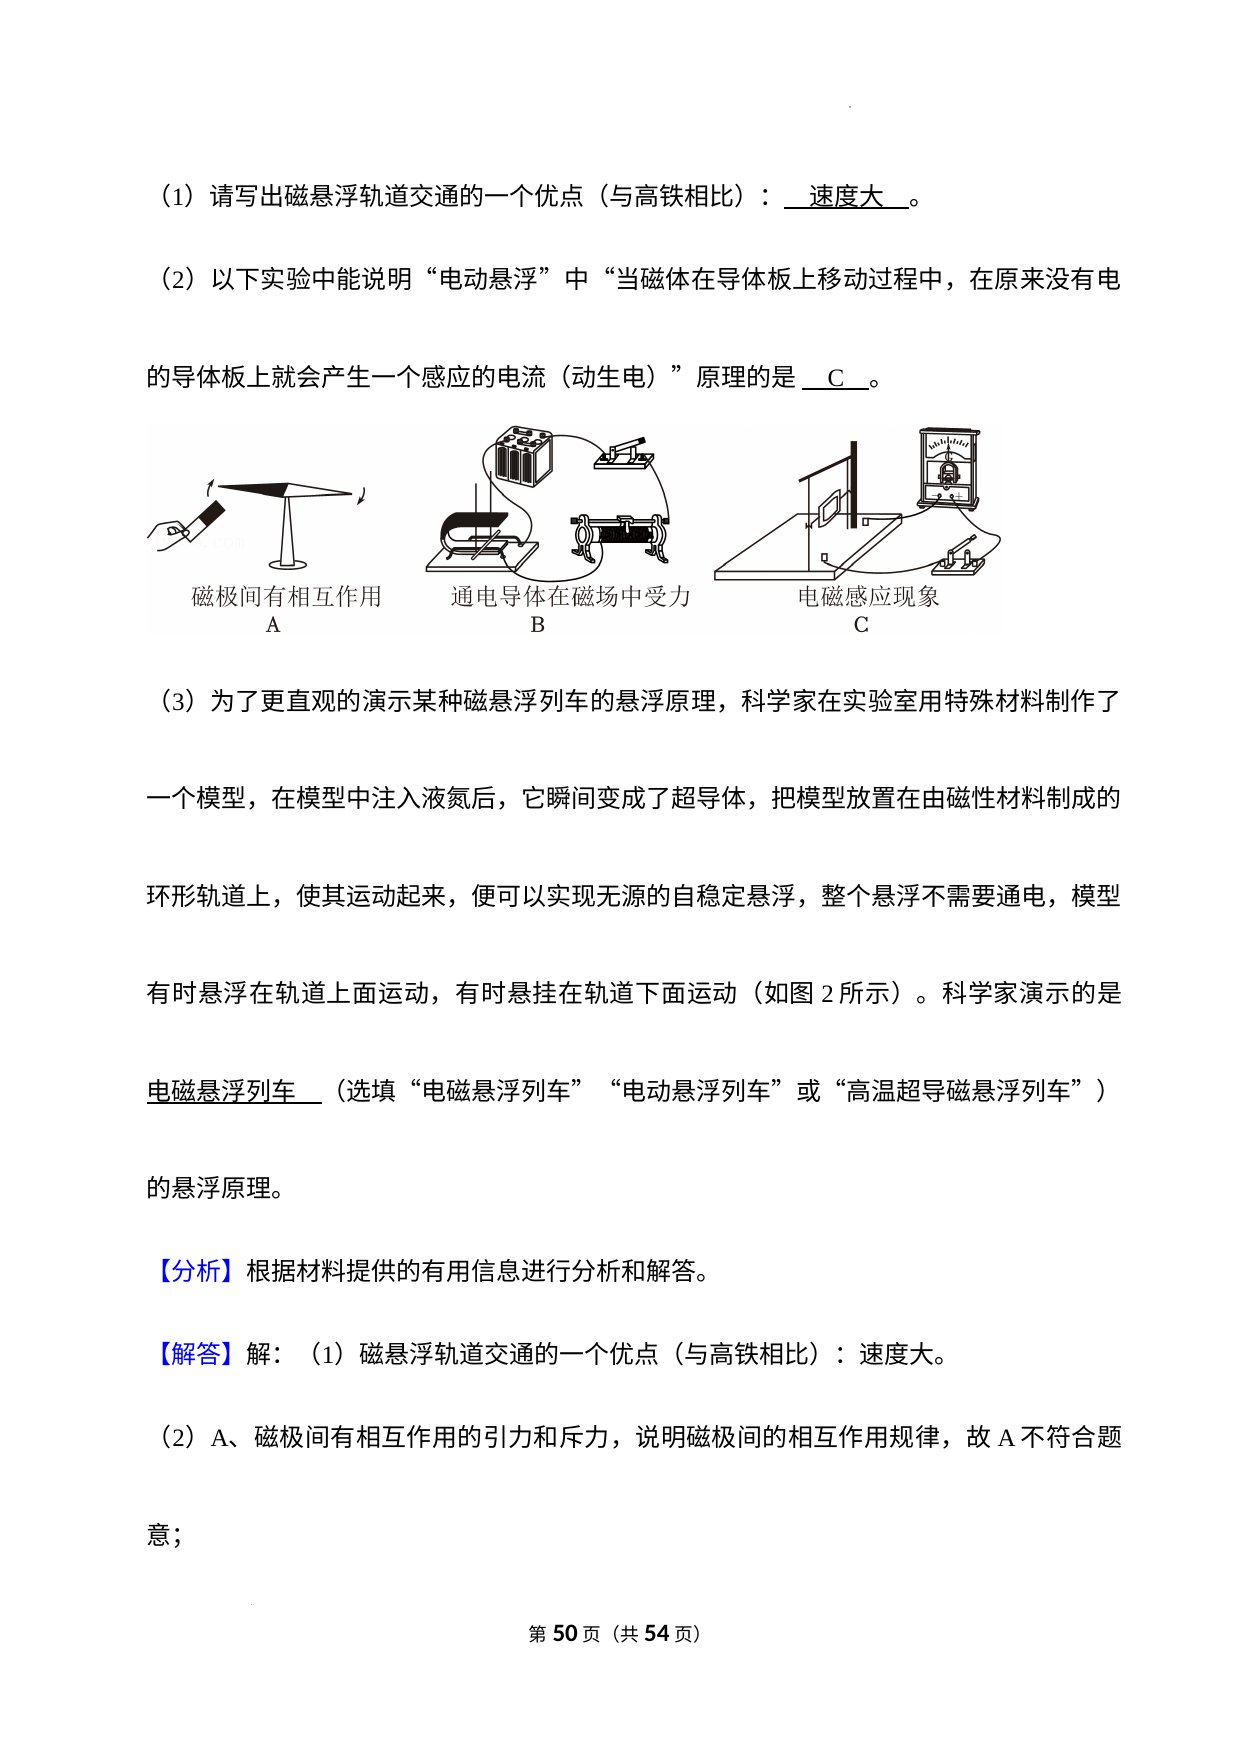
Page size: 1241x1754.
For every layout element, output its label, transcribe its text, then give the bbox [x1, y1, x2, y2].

text （3）为了更直观的演示某种磁悬浮列车的悬浮原理，科学家在实验室用特殊材料制作了一个模型，在模型中注入液氮后，它瞬间变成了超导体，把模型放置在由磁性材料制成的环形轨道上，使其运动起来，便可以实现无源的自稳定悬浮，整个悬浮不需要通电，模型有时悬浮在轨道上面运动，有时悬挂在轨道下面运动（如图2所示）。科学家演示的是 电磁悬浮列车 （选填“电磁悬浮列车”“电动悬浮列车”或“高温超导磁悬浮列车”）的悬浮原理。 [147, 667, 1122, 1219]
text （1）请写出磁悬浮轨道交通的一个优点（与高铁相比）： 速度大 。 [147, 162, 1122, 227]
text （2）A、磁极间有相互作用的引力和斥力，说明磁极间的相互作用规律，故A不符合题意； [147, 1403, 1122, 1566]
text 【分析】根据材料提供的有用信息进行分析和解答。 [147, 1237, 1122, 1302]
text 【解答】解：（1）磁悬浮轨道交通的一个优点（与高铁相比）：速度大。 [147, 1320, 1122, 1385]
text （2）以下实验中能说明“电动悬浮”中“当磁体在导体板上移动过程中，在原来没有电的导体板上就会产生一个感应的电流（动生电）”原理的是 C 。 [147, 245, 1122, 408]
picture [146, 425, 1002, 634]
